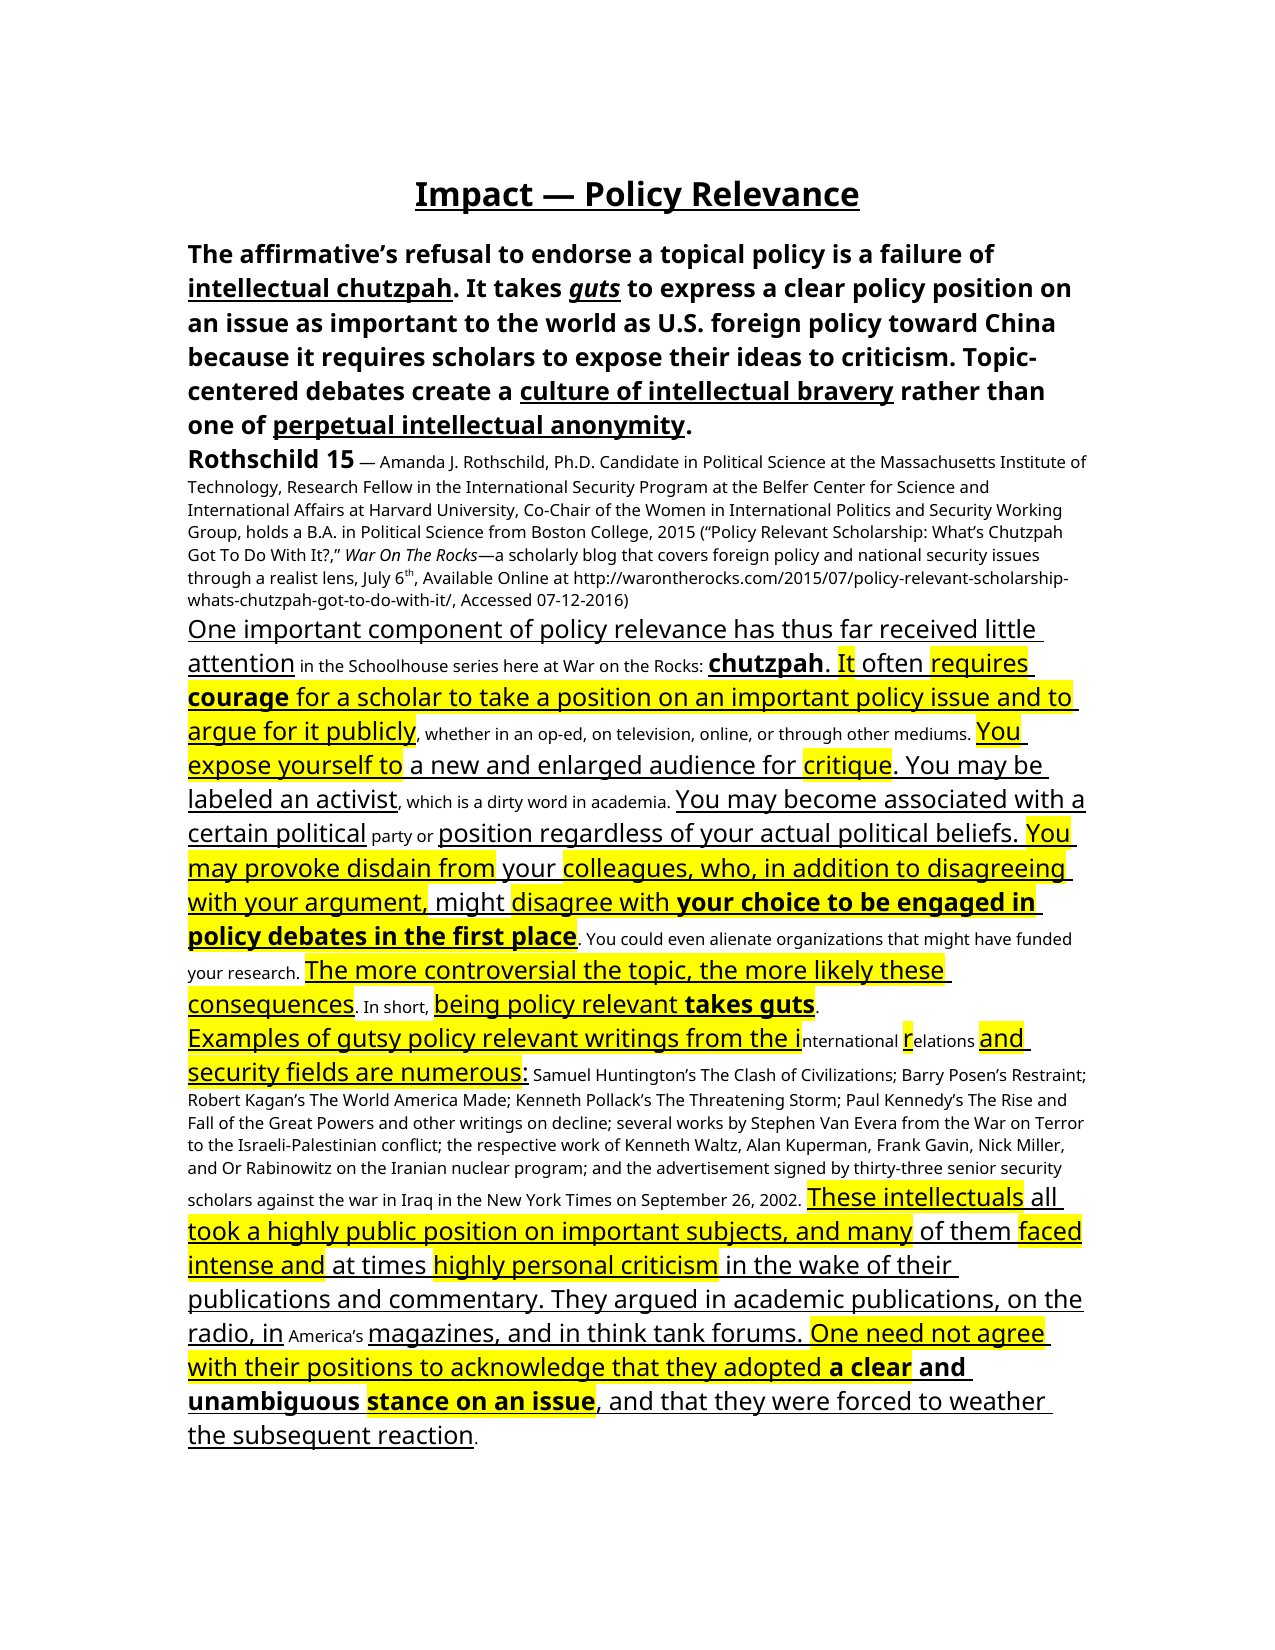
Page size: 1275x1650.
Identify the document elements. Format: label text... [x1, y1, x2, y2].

text One important component of policy relevance has thus far received little attention in the Schoolhouse series here at War on the Rocks: chutzpah. It often requires courage for a scholar to take a position on an important policy issue and to argue for it publicly, whether in an op-ed, on television, online, or through other mediums. You expose yourself to a new and enlarged audience for critique. You may be labeled an activist, which is a dirty word in academia. You may become associated with a certain political party or position regardless of your actual political beliefs. You may provoke disdain from your colleagues, who, in addition to disagreeing with your argument, might disagree with your choice to be engaged in policy debates in the first place. You could even alienate organizations that might have funded your research. The more controversial the topic, the more likely these consequences. In short, being policy relevant takes guts. [187, 612, 1087, 1021]
text Rothschild 15 — Amanda J. Rothschild, Ph.D. Candidate in Political Science at the Massachusetts Institute of Technology, Research Fellow in the International Security Program at the Belfer Center for Science and International Affairs at Harvard University, Co-Chair of the Women in International Politics and Security Working Group, holds a B.A. in Political Science from Boston College, 2015 (“Policy Relevant Scholarship: What’s Chutzpah Got To Do With It?,” War On The Rocks—a scholarly blog that covers foreign policy and national security issues through a realist lens, July 6th, Available Online at http://warontherocks.com/2015/07/policy-relevant-scholarship-whats-chutzpah-got-to-do-with-it/, Accessed 07-12-2016) [187, 441, 1087, 612]
subtitle The affirmative’s refusal to endorse a topical policy is a failure of intellectual chutzpah. It takes guts to express a clear policy position on an issue as important to the world as U.S. foreign policy toward China because it requires scholars to expose their ideas to criticism. Topic-centered debates create a culture of intellectual bravery rather than one of perpetual intellectual anonymity. [187, 237, 1087, 441]
text Examples of gutsy policy relevant writings from the international relations and security fields are numerous: Samuel Huntington’s The Clash of Civilizations; Barry Posen’s Restraint; Robert Kagan’s The World America Made; Kenneth Pollack’s The Threatening Storm; Paul Kennedy’s The Rise and Fall of the Great Powers and other writings on decline; several works by Stephen Van Evera from the War on Terror to the Israeli-Palestinian conflict; the respective work of Kenneth Waltz, Alan Kuperman, Frank Gavin, Nick Miller, and Or Rabinowitz on the Iranian nuclear program; and the advertisement signed by thirty-three senior security scholars against the war in Iraq in the New York Times on September 26, 2002. These intellectuals all took a highly public position on important subjects, and many of them faced intense and at times highly personal criticism in the wake of their publications and commentary. They argued in academic publications, on the radio, in America’s magazines, and in think tank forums. One need not agree with their positions to acknowledge that they adopted a clear and unambiguous stance on an issue, and that they were forced to weather the subsequent reaction. [187, 1021, 1087, 1452]
subtitle Impact — Policy Relevance [187, 171, 1087, 216]
